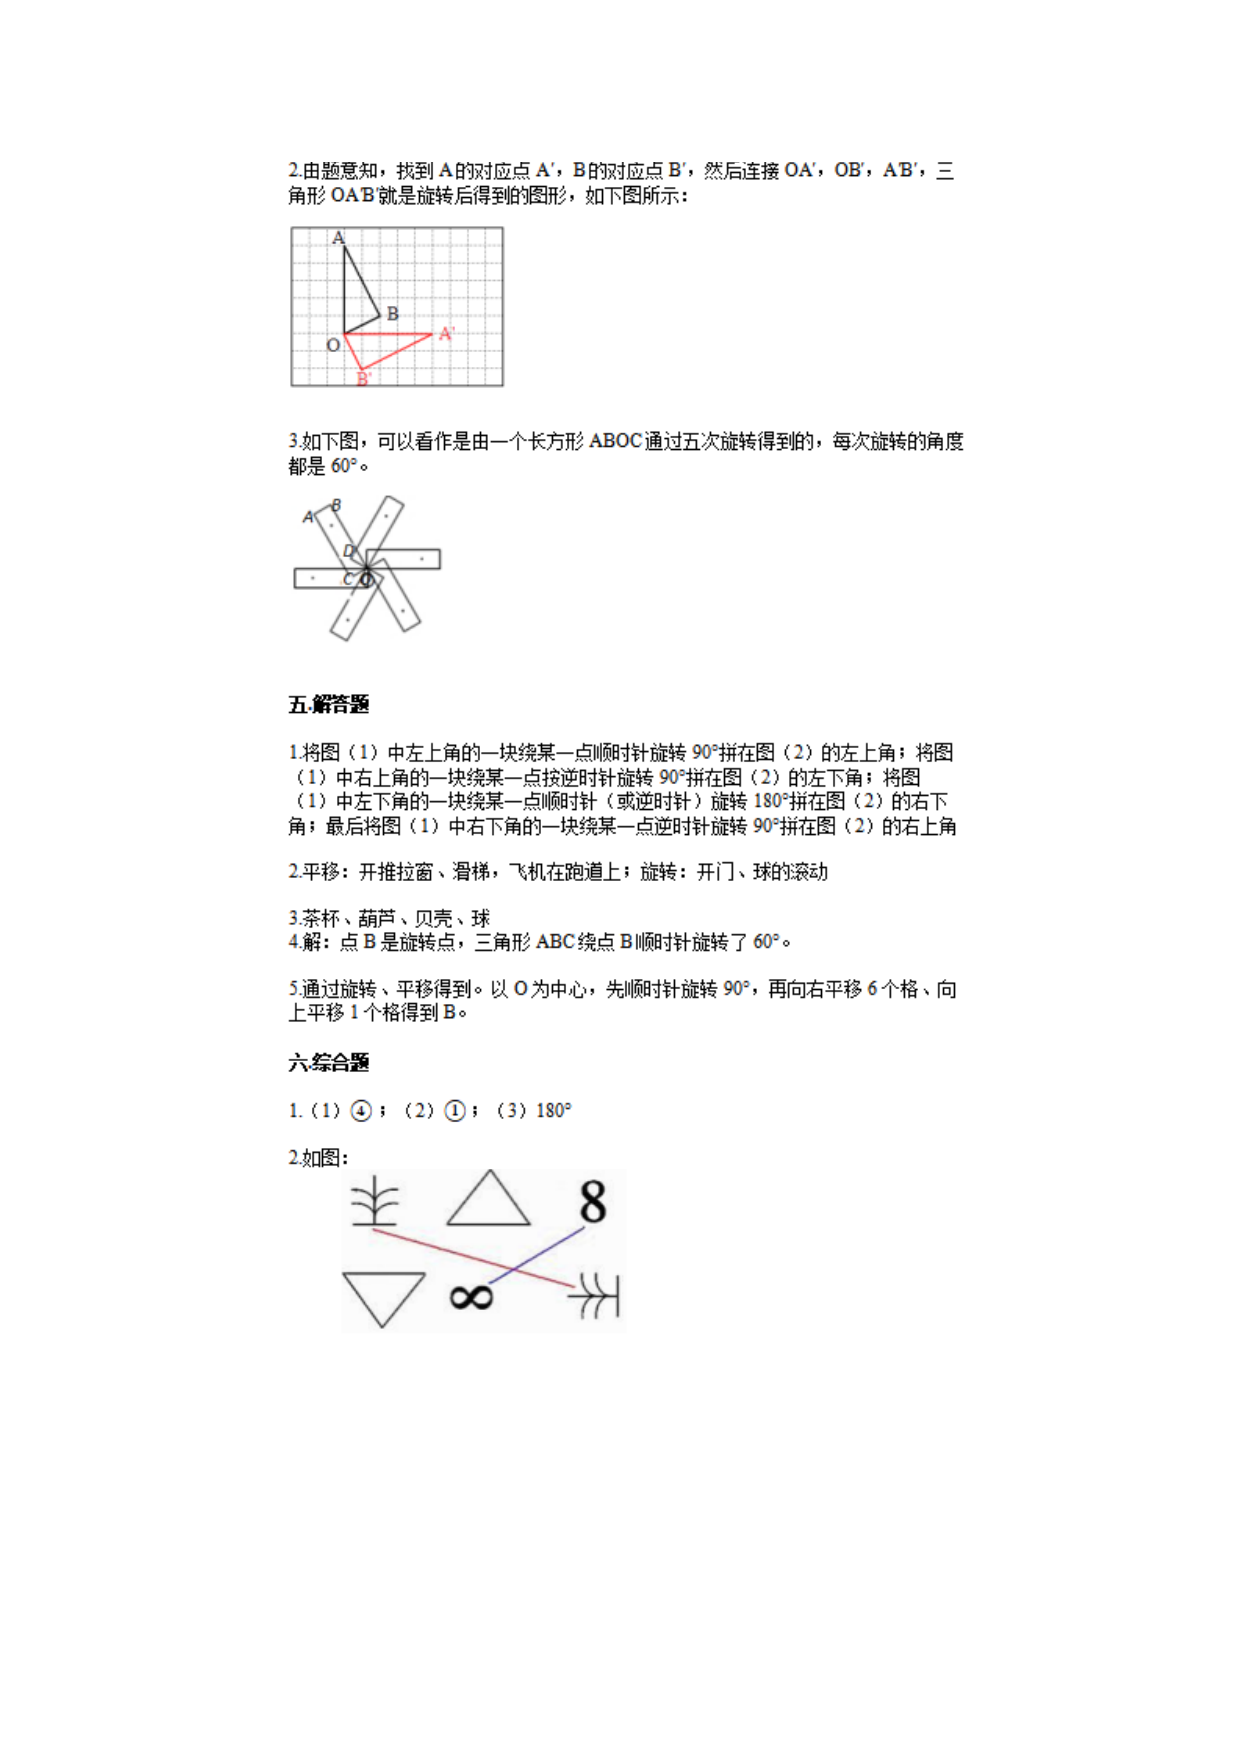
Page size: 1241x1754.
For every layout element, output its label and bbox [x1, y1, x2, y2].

picture [261, 162, 979, 1404]
